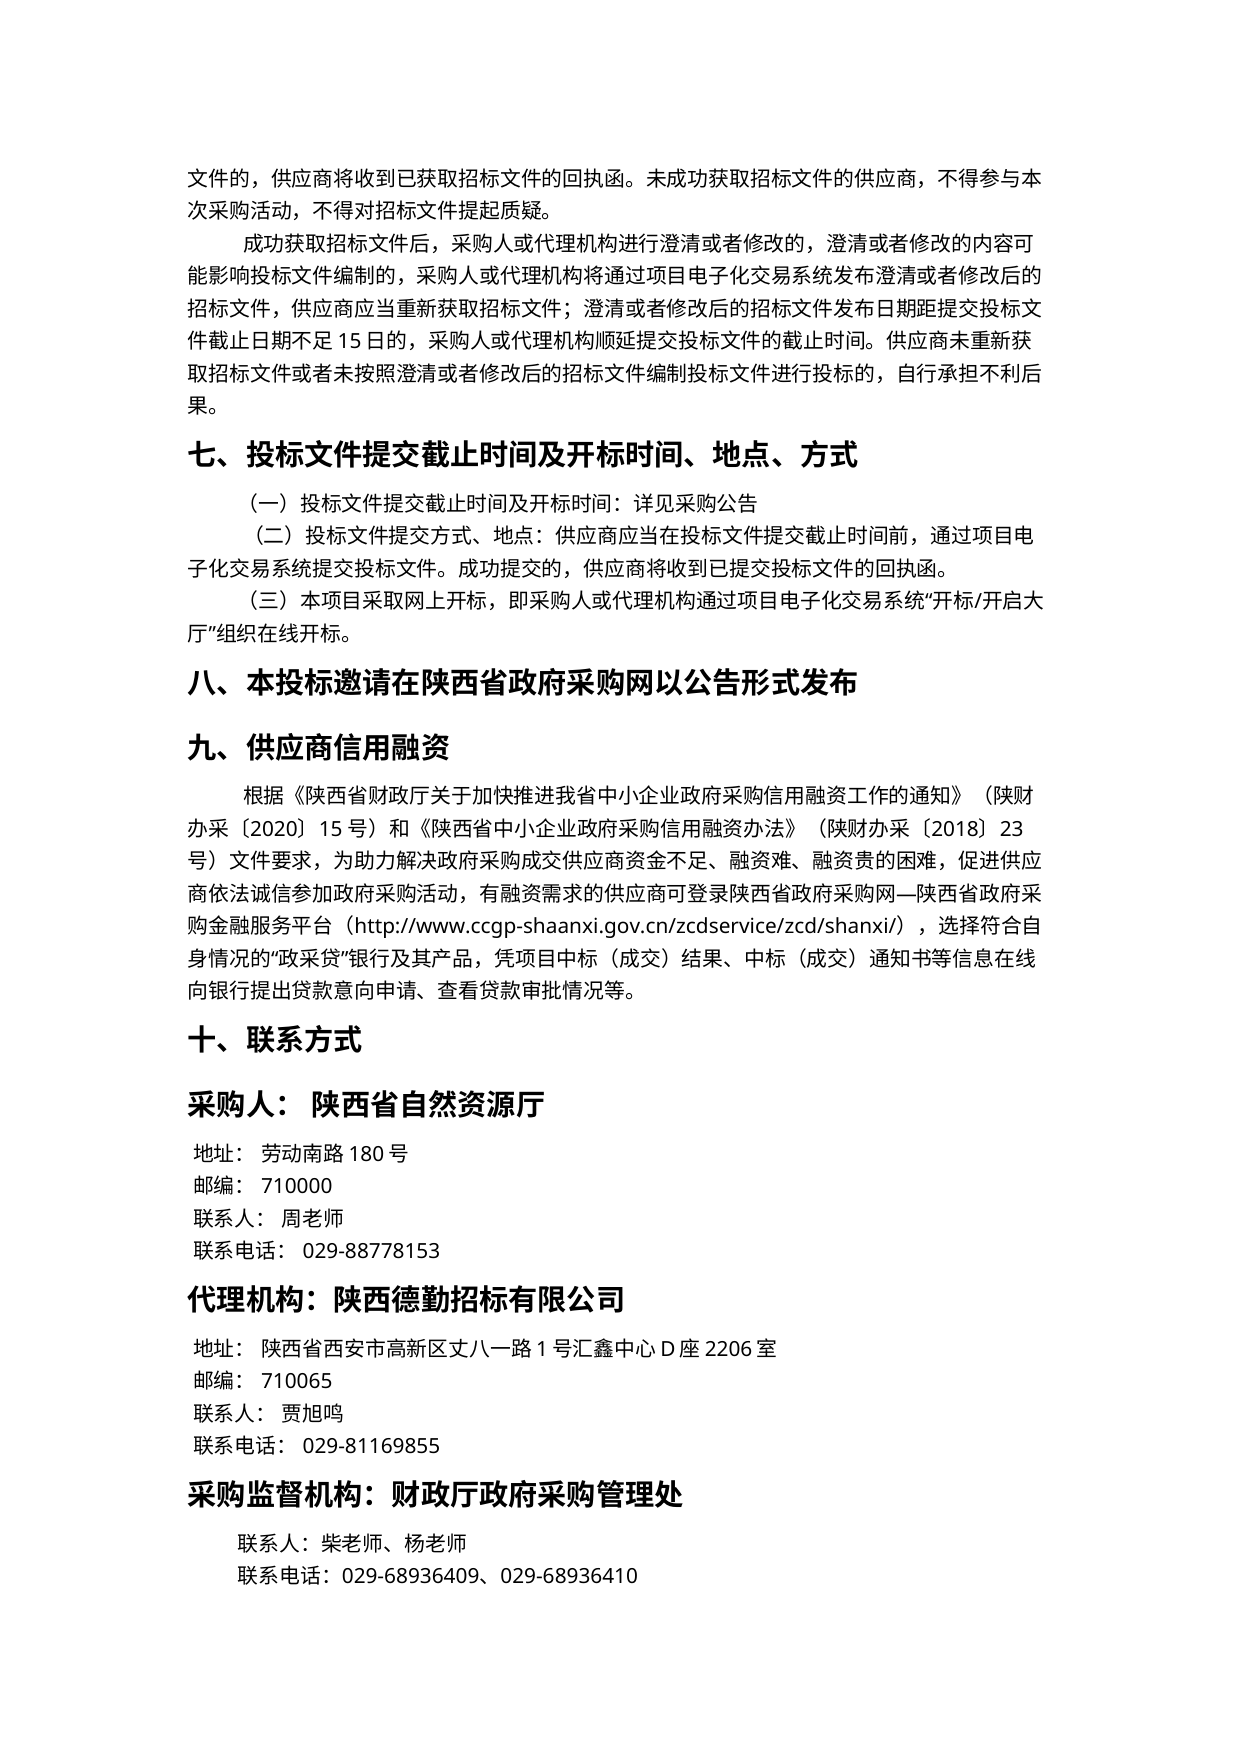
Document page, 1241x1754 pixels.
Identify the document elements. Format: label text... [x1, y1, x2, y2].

text 九、供应商信用融资 [187, 714, 1053, 779]
text 地址： 劳动南路180号 [187, 1137, 1053, 1169]
text 联系人： 贾旭鸣 [187, 1397, 1053, 1429]
text 七、投标文件提交截止时间及开标时间、地点、方式 [187, 422, 1053, 487]
text 联系电话：029-68936409、029-68936410 [187, 1559, 1053, 1592]
text 联系电话： 029-81169855 [187, 1429, 1053, 1462]
text （三）本项目采取网上开标，即采购人或代理机构通过项目电子化交易系统“开标/开启大厅”组织在线开标。 [187, 584, 1053, 649]
text （一）投标文件提交截止时间及开标时间：详见采购公告 [187, 487, 1053, 519]
text 十、联系方式 [187, 1007, 1053, 1072]
text 根据《陕西省财政厅关于加快推进我省中小企业政府采购信用融资工作的通知》（陕财办采〔2020〕15 号）和《陕西省中小企业政府采购信用融资办法》（陕财办采〔2018〕23 号）文件要求，为助力解决政府采购成交供应商资金不足、融资难、融资贵的困难，促进供应商依法诚信参加政府采购活动，有融资需求的供应商可登录陕西省政府采购网—陕西省政府采购金融服务平台（http://www.ccgp-shaanxi.gov.cn/zcdservice/zcd/shanxi/），选择符合自身情况的“政采贷”银行及其产品，凭项目中标（成交）结果、中标（成交）通知书等信息在线向银行提出贷款意向申请、查看贷款审批情况等。 [187, 779, 1053, 1007]
text 邮编： 710000 [187, 1169, 1053, 1202]
text 地址： 陕西省西安市高新区丈八一路1号汇鑫中心D座2206室 [187, 1332, 1053, 1364]
text 采购监督机构：财政厅政府采购管理处 [187, 1462, 1053, 1527]
text 成功获取招标文件后，采购人或代理机构进行澄清或者修改的，澄清或者修改的内容可能影响投标文件编制的，采购人或代理机构将通过项目电子化交易系统发布澄清或者修改后的招标文件，供应商应当重新获取招标文件；澄清或者修改后的招标文件发布日期距提交投标文件截止日期不足15日的，采购人或代理机构顺延提交投标文件的截止时间。供应商未重新获取招标文件或者未按照澄清或者修改后的招标文件编制投标文件进行投标的，自行承担不利后果。 [187, 227, 1053, 422]
text 联系电话： 029-88778153 [187, 1234, 1053, 1267]
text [187, 162, 1053, 227]
text 联系人：柴老师、杨老师 [187, 1527, 1053, 1559]
text 采购人： 陕西省自然资源厅 [187, 1072, 1053, 1137]
text 邮编： 710065 [187, 1364, 1053, 1397]
text （二）投标文件提交方式、地点：供应商应当在投标文件提交截止时间前，通过项目电子化交易系统提交投标文件。成功提交的，供应商将收到已提交投标文件的回执函。 [187, 519, 1053, 584]
text 代理机构：陕西德勤招标有限公司 [187, 1267, 1053, 1332]
text 八、本投标邀请在陕西省政府采购网以公告形式发布 [187, 649, 1053, 714]
text 联系人： 周老师 [187, 1202, 1053, 1234]
